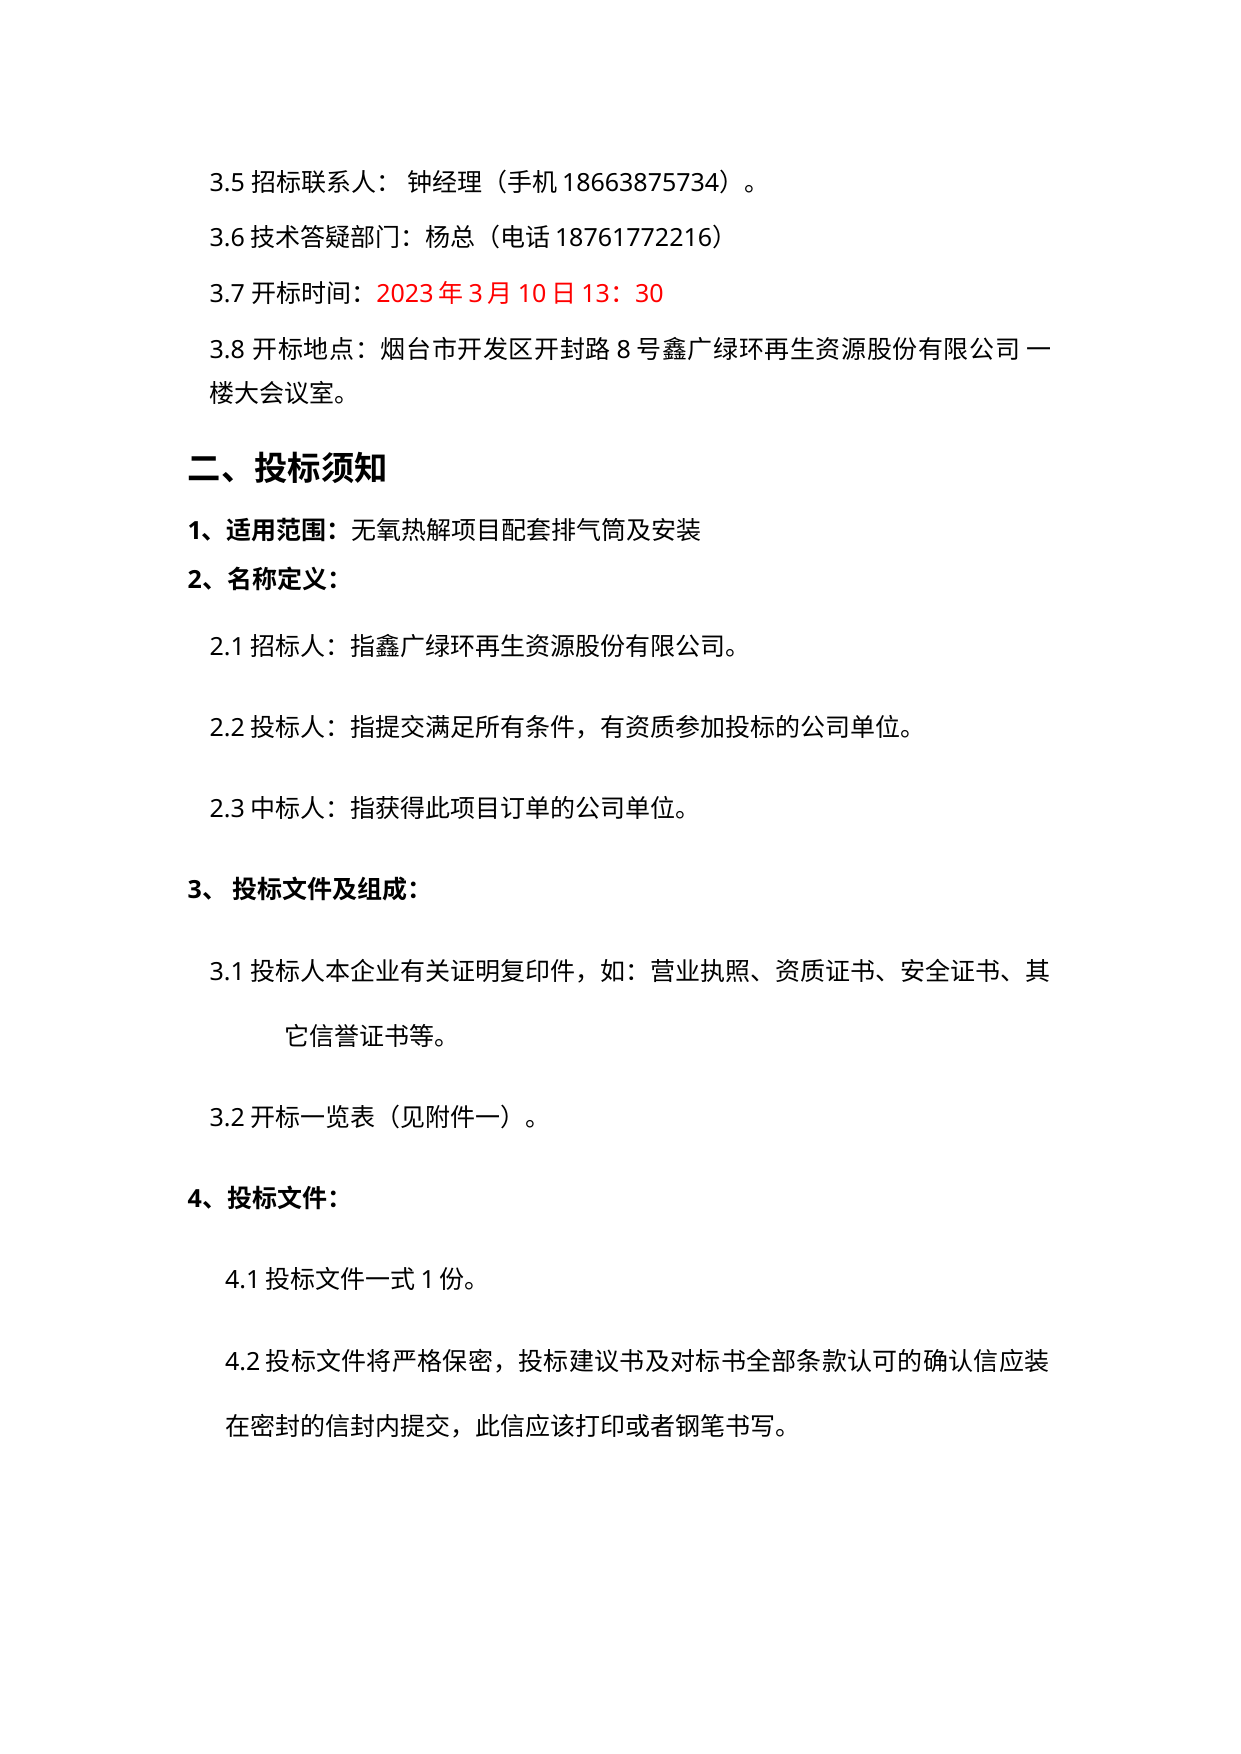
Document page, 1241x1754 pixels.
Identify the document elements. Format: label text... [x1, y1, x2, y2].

text 2.3中标人：指获得此项目订单的公司单位。 [209, 774, 1053, 839]
text 3、 投标文件及组成： [187, 855, 1053, 920]
text 4.1投标文件一式1份。 [225, 1245, 1053, 1310]
text 2.2投标人：指提交满足所有条件，有资质参加投标的公司单位。 [209, 693, 1053, 758]
text 3.8 开标地点：烟台市开发区开封路8号鑫广绿环再生资源股份有限公司 一楼大会议室。 [209, 330, 1053, 409]
text 3.1投标人本企业有关证明复印件，如：营业执照、资质证书、安全证书、其它信誉证书等。 [209, 937, 1053, 1067]
text 3.7 开标时间：2023年3月10日13：30 [209, 274, 1053, 310]
text 4、投标文件： [187, 1164, 1053, 1229]
text 2.1招标人：指鑫广绿环再生资源股份有限公司。 [209, 612, 1053, 677]
text 1、适用范围：无氧热解项目配套排气筒及安装 [187, 510, 1053, 547]
text 4.2投标文件将严格保密，投标建议书及对标书全部条款认可的确认信应装在密封的信封内提交，此信应该打印或者钢笔书写。 [225, 1327, 1053, 1457]
text 二、投标须知 [187, 433, 1053, 498]
text 3.2开标一览表（见附件一）。 [209, 1083, 1053, 1148]
text 3.5 招标联系人： 钟经理（手机18663875734）。 [209, 162, 1053, 198]
text 3.6技术答疑部门：杨总（电话18761772216） [209, 218, 1053, 254]
text 2、名称定义： [187, 559, 1053, 595]
